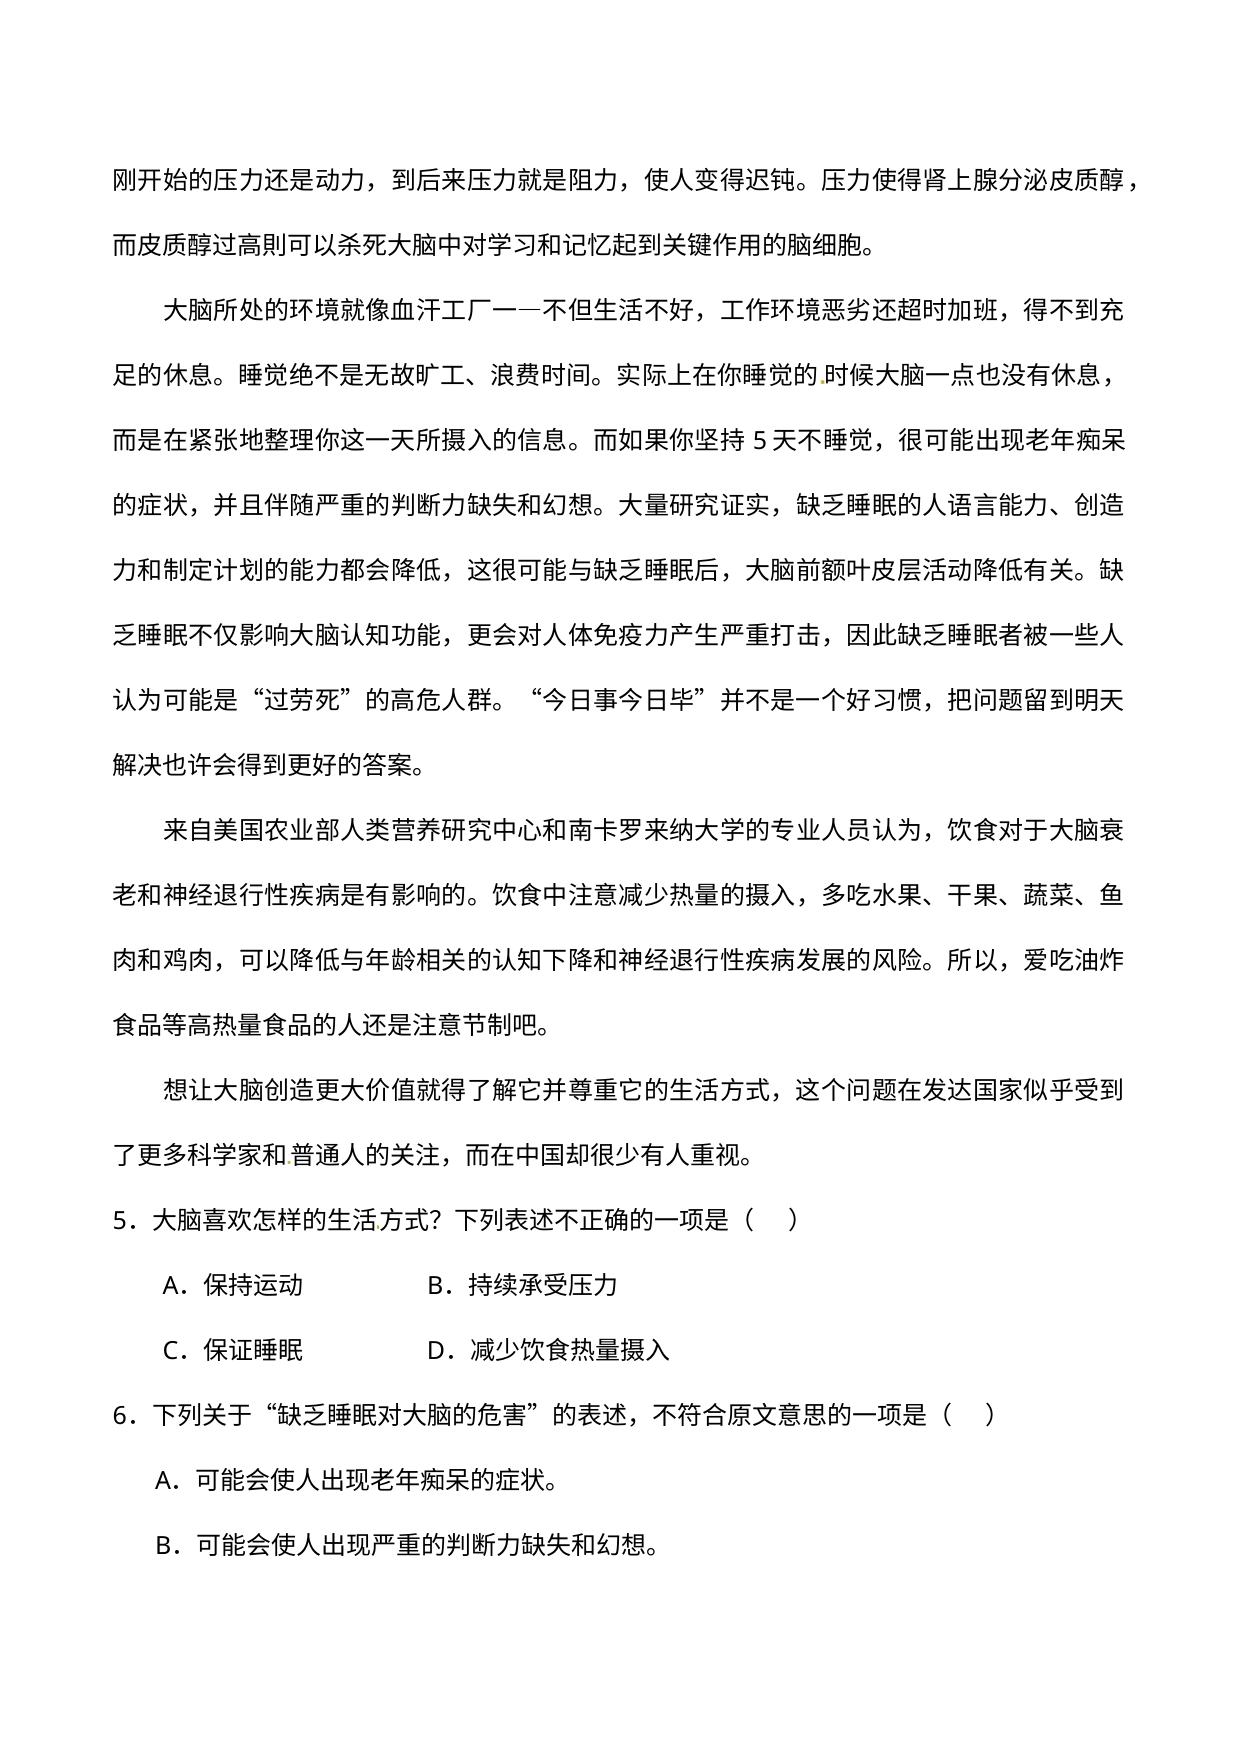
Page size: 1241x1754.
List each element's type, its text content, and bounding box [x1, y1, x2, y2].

text 5．大脑喜欢怎样的生活方式？下列表述不正确的一项是（ ） [112, 1186, 1128, 1251]
text A．保持运动 B．持续承受压力 [112, 1251, 1128, 1316]
text 大脑所处的环境就像血汗工厂一—不但生活不好，工作环境恶劣还超时加班，得不到充足的休息。睡觉绝不是无故旷工、浪费时间。实际上在你睡觉的时候大脑一点也没有休息，而是在紧张地整理你这一天所摄入的信息。而如果你坚持5天不睡觉，很可能出现老年痴呆的症状，并且伴随严重的判断力缺失和幻想。大量研究证实，缺乏睡眠的人语言能力、创造力和制定计划的能力都会降低，这很可能与缺乏睡眠后，大脑前额叶皮层活动降低有关。缺乏睡眠不仅影响大脑认知功能，更会对人体免疫力产生严重打击，因此缺乏睡眠者被一些人认为可能是“过劳死”的高危人群。“今日事今日毕”并不是一个好习惯，把问题留到明天解决也许会得到更好的答案。 [112, 276, 1128, 796]
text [112, 146, 1128, 276]
text A．可能会使人出现老年痴呆的症状。 [112, 1446, 1128, 1511]
text 6．下列关于“缺乏睡眠对大脑的危害”的表述，不符合原文意思的一项是（ ） [112, 1381, 1128, 1446]
text 想让大脑创造更大价值就得了解它并尊重它的生活方式，这个问题在发达国家似乎受到了更多科学家和普通人的关注，而在中国却很少有人重视。 [112, 1056, 1128, 1186]
text B．可能会使人出现严重的判断力缺失和幻想。 [112, 1511, 1128, 1576]
text C．保证睡眠 D．减少饮食热量摄入 [112, 1316, 1128, 1381]
text 来自美国农业部人类营养研究中心和南卡罗来纳大学的专业人员认为，饮食对于大脑衰老和神经退行性疾病是有影响的。饮食中注意减少热量的摄入，多吃水果、干果、蔬菜、鱼肉和鸡肉，可以降低与年龄相关的认知下降和神经退行性疾病发展的风险。所以，爱吃油炸食品等高热量食品的人还是注意节制吧。 [112, 796, 1128, 1056]
